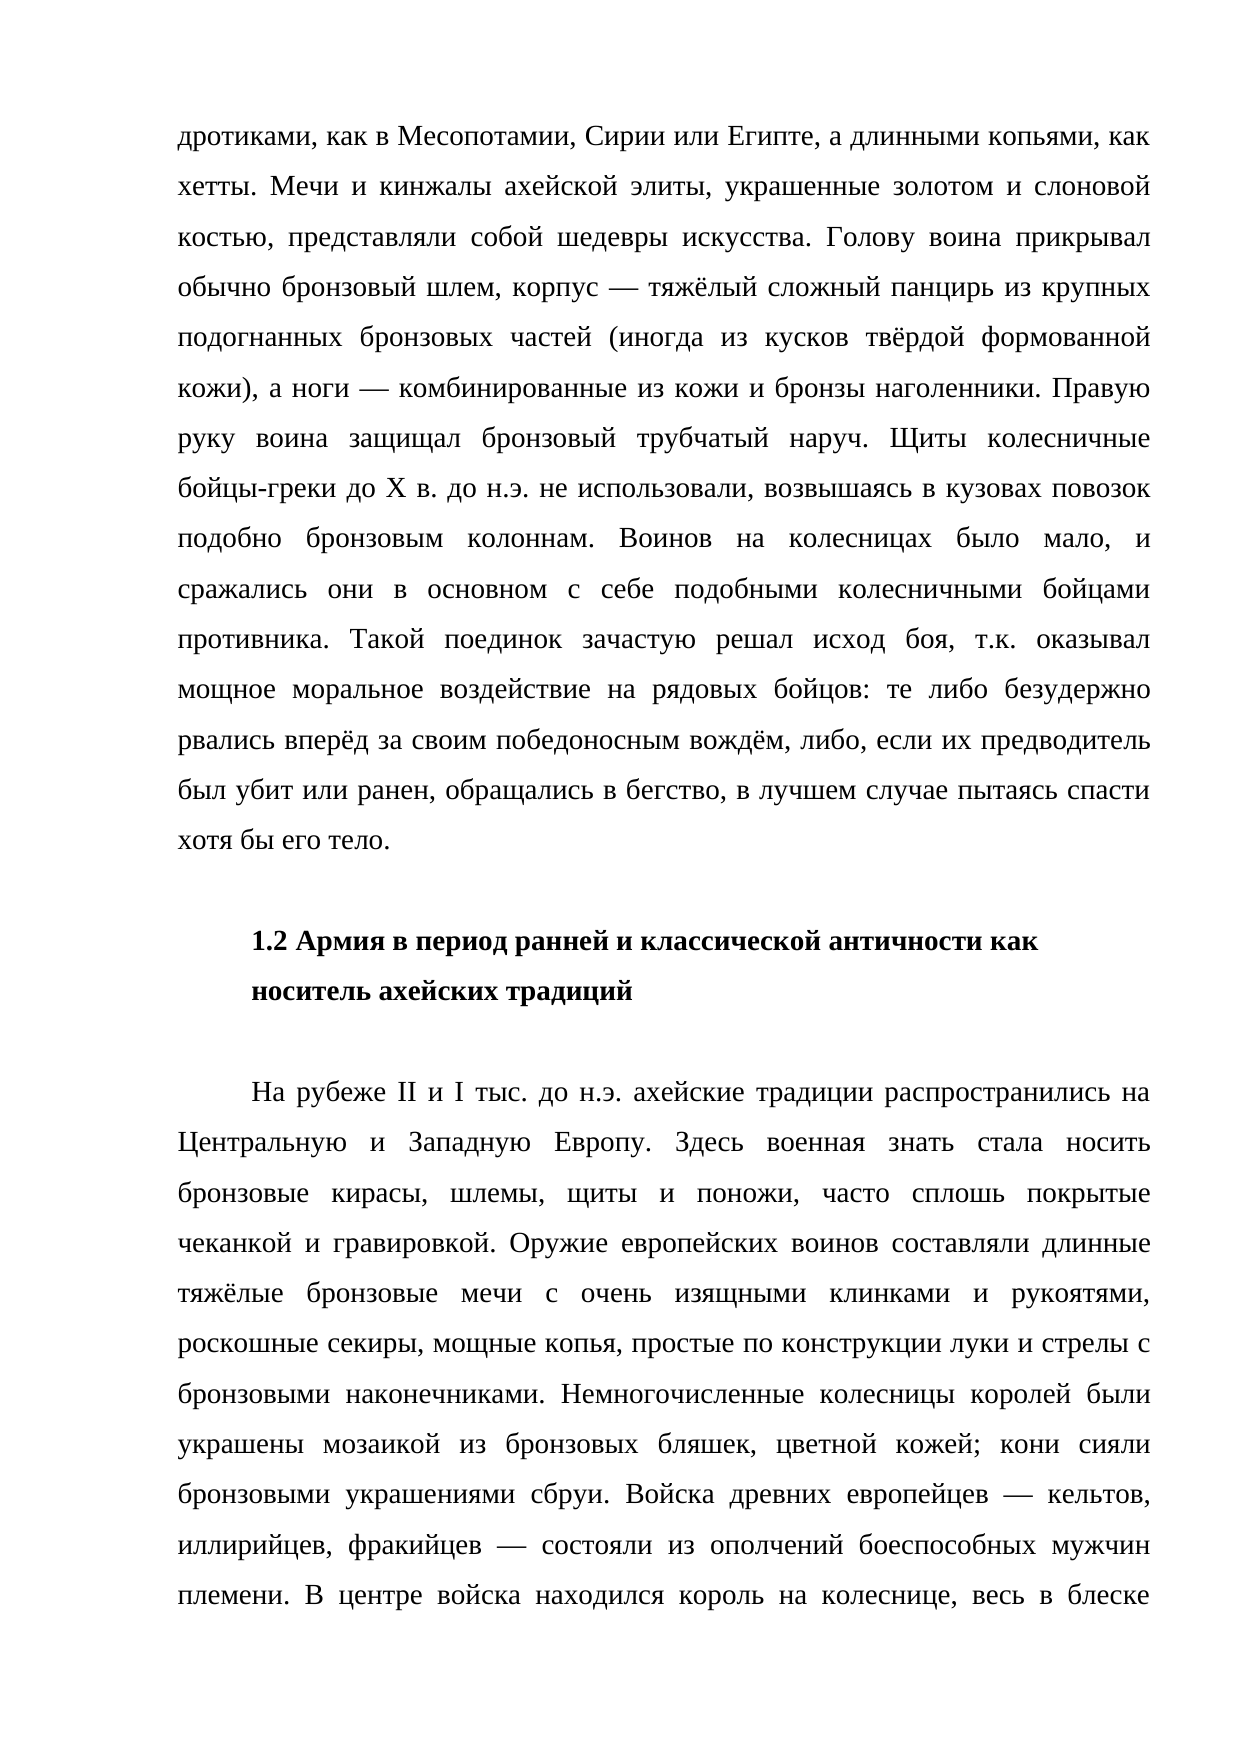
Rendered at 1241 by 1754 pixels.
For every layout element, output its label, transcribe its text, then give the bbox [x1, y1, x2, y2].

list Армия в период ранней и классической античности как носитель ахейских традиций [251, 923, 1152, 1007]
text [177, 1074, 1152, 1611]
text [177, 118, 1152, 856]
